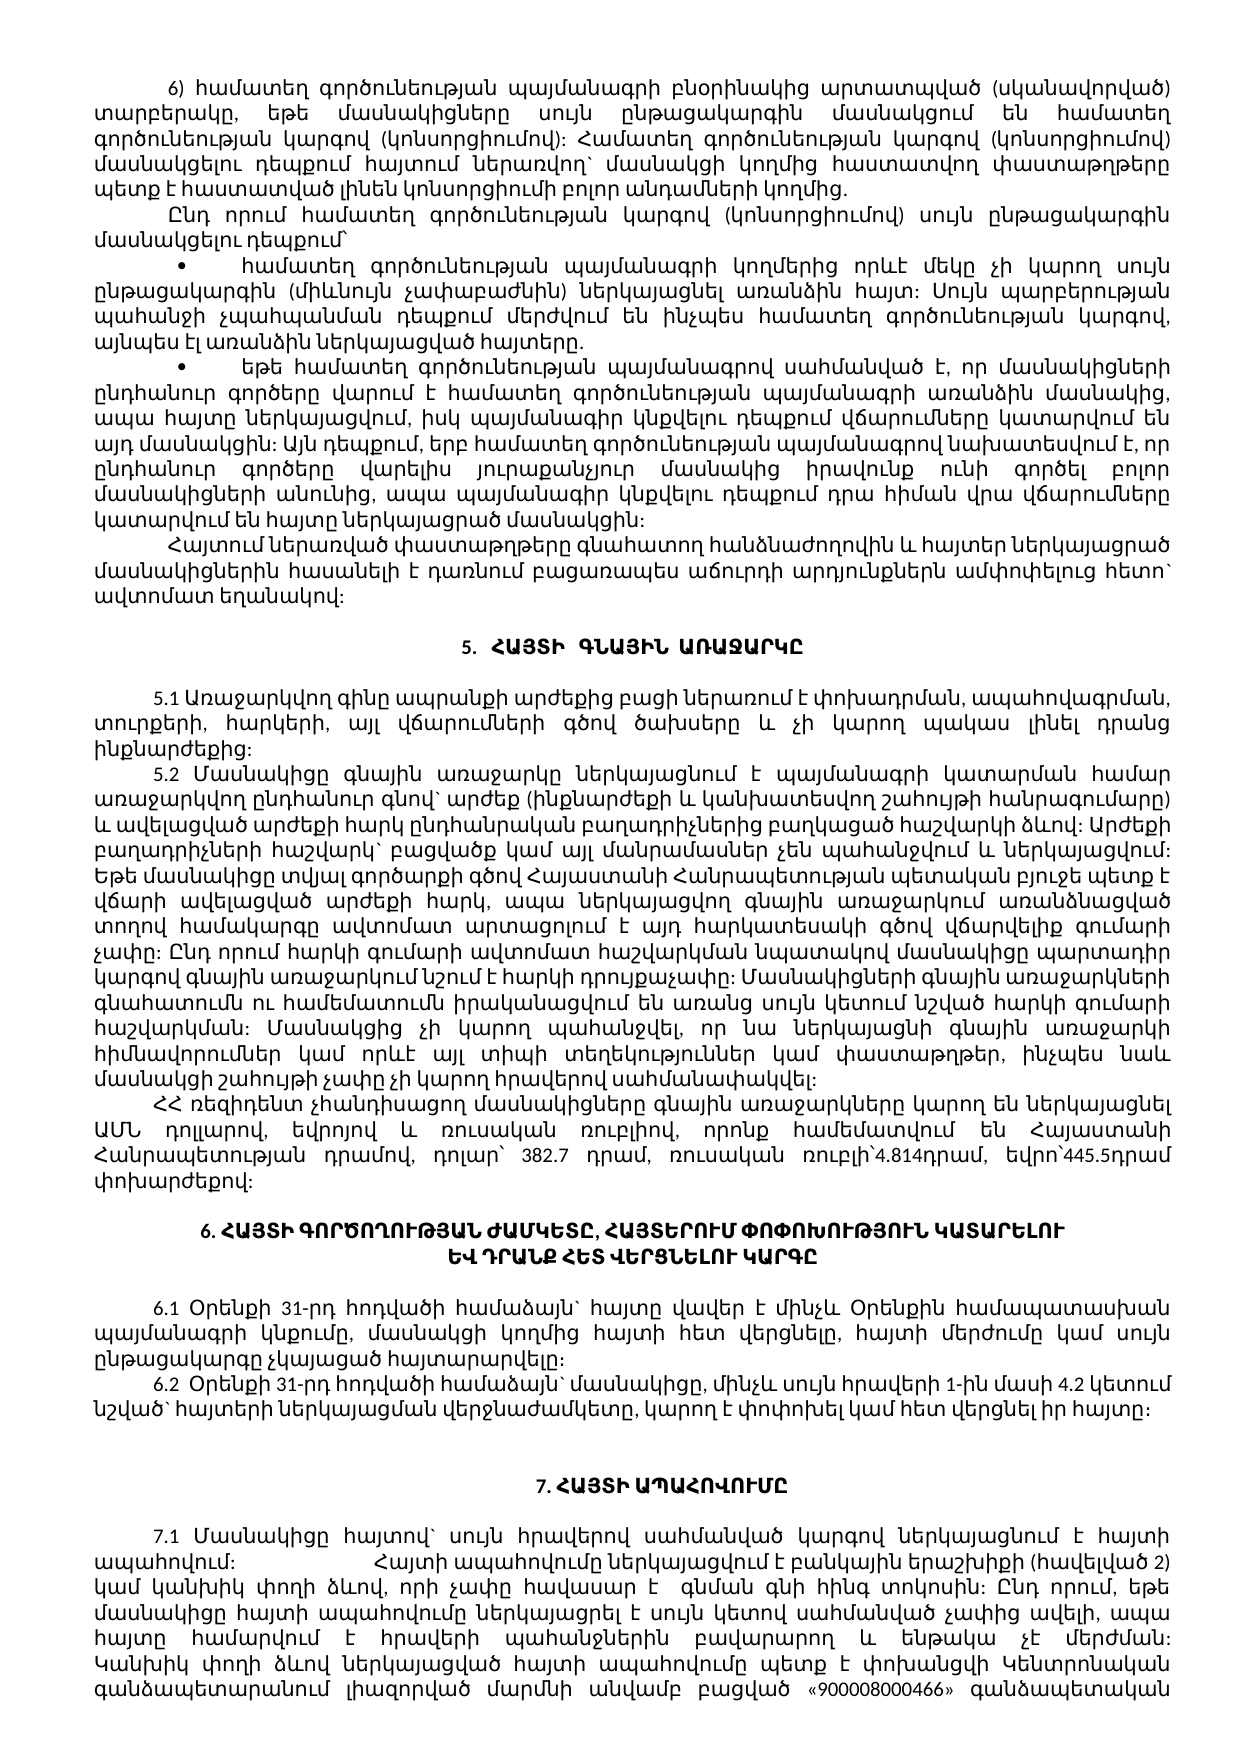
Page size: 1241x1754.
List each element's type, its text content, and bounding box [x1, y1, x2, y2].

text 6.1 Օրենքի 31-րդ հոդվածի համաձայն` հայտը վավեր է մինչև Օրենքին համապատասխան պայմանագրի կնքումը, մասնակցի կողմից հայտի հետ վերցնելը, հայտի մերժումը կամ սույն ընթացակարգը չկայացած հայտարարվելը։ [94, 1295, 1171, 1371]
text 5.2 Մասնակիցը գնային առաջարկը ներկայացնում է պայմանագրի կատարման համար առաջարկվող ընդհանուր գնով` արժեք (ինքնարժեքի և կանխատեսվող շահույթի հանրագումարը) և ավելացված արժեքի հարկ ընդհանրական բաղադրիչներից բաղկացած հաշվարկի ձևով: Արժեքի բաղադրիչների հաշվարկ` բացվածք կամ այլ մանրամասներ չեն պահանջվում և ներկայացվում: Եթե մասնակիցը տվյալ գործարքի գծով Հայաստանի Հանրապետության պետական բյուջե պետք է վճարի ավելացված արժեքի հարկ, ապա ներկայացվող գնային առաջարկում առանձնացված տողով համակարգը ավտոմատ արտացոլում է այդ հարկատեսակի գծով վճարվելիք գումարի չափը: Ընդ որում հարկի գումարի ավտոմատ հաշվարկման նպատակով մասնակիցը պարտադիր կարգով գնային առաջարկում նշում է հարկի դրույքաչափը: Մասնակիցների գնային առաջարկների գնահատումն ու համեմատումն իրականացվում են առանց սույն կետում նշված հարկի գումարի հաշվարկման: Մասնակցից չի կարող պահանջվել, որ նա ներկայացնի գնային առաջարկի հիմնավորումներ կամ որևէ այլ տիպի տեղեկություններ կամ փաստաթղթեր, ինչպես նաև մասնակցի շահույթի չափը չի կարող հրավերով սահմանափակվել: [94, 761, 1171, 1092]
text 5.1 Առաջարկվող գինը ապրանքի արժեքից բացի ներառում է փոխադրման, ապահովագրման, տուրքերի, հարկերի, այլ վճարումների գծով ծախսերը և չի կարող պակաս լինել դրանց ինքնարժեքից: [94, 685, 1171, 761]
text ԵՎ ԴՐԱՆՔ ՀԵՏ ՎԵՐՑՆԵԼՈՒ ԿԱՐԳԸ [94, 1244, 1171, 1269]
text Ընդ որում համատեղ գործունեության կարգով (կոնսորցիումով) սույն ընթացակարգին մասնակցելու դեպքում՝ [94, 202, 1171, 253]
text 6) համատեղ գործունեության պայմանագրի բնօրինակից արտատպված (սկանավորված) տարբերակը, եթե մասնակիցները սույն ընթացակարգին մասնակցում են համատեղ գործունեության կարգով (կոնսորցիումով): Համատեղ գործունեության կարգով (կոնսորցիումով) մասնակցելու դեպքում հայտում ներառվող` մասնակցի կողմից հաստատվող փաստաթղթերը պետք է հաստատված լինեն կոնսորցիումի բոլոր անդամների կողմից. [94, 75, 1171, 202]
text ՀՀ ռեզիդենտ չհանդիսացող մասնակիցները գնային առաջարկները կարող են ներկայացնել ԱՄՆ դոլլարով, եվրոյով և ռուսական ռուբլիով, որոնք համեմատվում են Հայաստանի Հանրապետության դրամով, դոլար՝ 382.7 դրամ, ռուսական ռուբլի՝4.814դրամ, եվրո՝445.5դրամ փոխարժեքով: [94, 1092, 1171, 1193]
text 6. ՀԱՅՏԻ ԳՈՐԾՈՂՈՒԹՅԱՆ ԺԱՄԿԵՏԸ, ՀԱՅՏԵՐՈՒՄ ՓՈՓՈԽՈՒԹՅՈՒՆ ԿԱՏԱՐԵԼՈՒ [94, 1219, 1171, 1244]
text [94, 1524, 1171, 1702]
list եթե համատեղ գործունեության պայմանագրով սահմանված է, որ մասնակիցների ընդհանուր գործերը վարում է համատեղ գործունեության պայմանագրի առանձին մասնակից, ապա հայտը ներկայացվում, իսկ պայմանագիր կնքվելու դեպքում վճարումները կատարվում են այդ մասնակցին: Այն դեպքում, երբ համատեղ գործունեության պայմանագրով նախատեսվում է, որ ընդհանուր գործերը վարելիս յուրաքանչյուր մասնակից իրավունք ունի գործել բոլոր մասնակիցների անունից, ապա պայմանագիր կնքվելու դեպքում դրա հիման վրա վճարումները կատարվում են հայտը ներկայացրած մասնակցին: [94, 354, 1171, 532]
text 6.2 Օրենքի 31-րդ հոդվածի համաձայն` մասնակիցը, մինչև սույն հրավերի 1-ին մասի 4.2 կետում նշված` հայտերի ներկայացման վերջնաժամկետը, կարող է փոփոխել կամ հետ վերցնել իր հայտը։ [94, 1371, 1171, 1422]
text 7. ՀԱՅՏԻ ԱՊԱՀՈՎՈՒՄԸ [94, 1473, 1171, 1498]
list համատեղ գործունեության պայմանագրի կողմերից որևէ մեկը չի կարող սույն ընթացակարգին (միևնույն չափաբաժնին) ներկայացնել առանձին հայտ: Սույն պարբերության պահանջի չպահպանման դեպքում մերժվում են ինչպես համատեղ գործունեության կարգով, այնպես էլ առանձին ներկայացված հայտերը. [94, 253, 1171, 354]
text Հայտում ներառված փաստաթղթերը գնահատող հանձնաժողովին և հայտեր ներկայացրած մասնակիցներին հասանելի է դառնում բացառապես աճուրդի արդյունքներն ամփոփելուց հետո` ավտոմատ եղանակով: [94, 532, 1171, 609]
text 5. ՀԱՅՏԻ ԳՆԱՅԻՆ ԱՌԱՋԱՐԿԸ [94, 634, 1171, 659]
